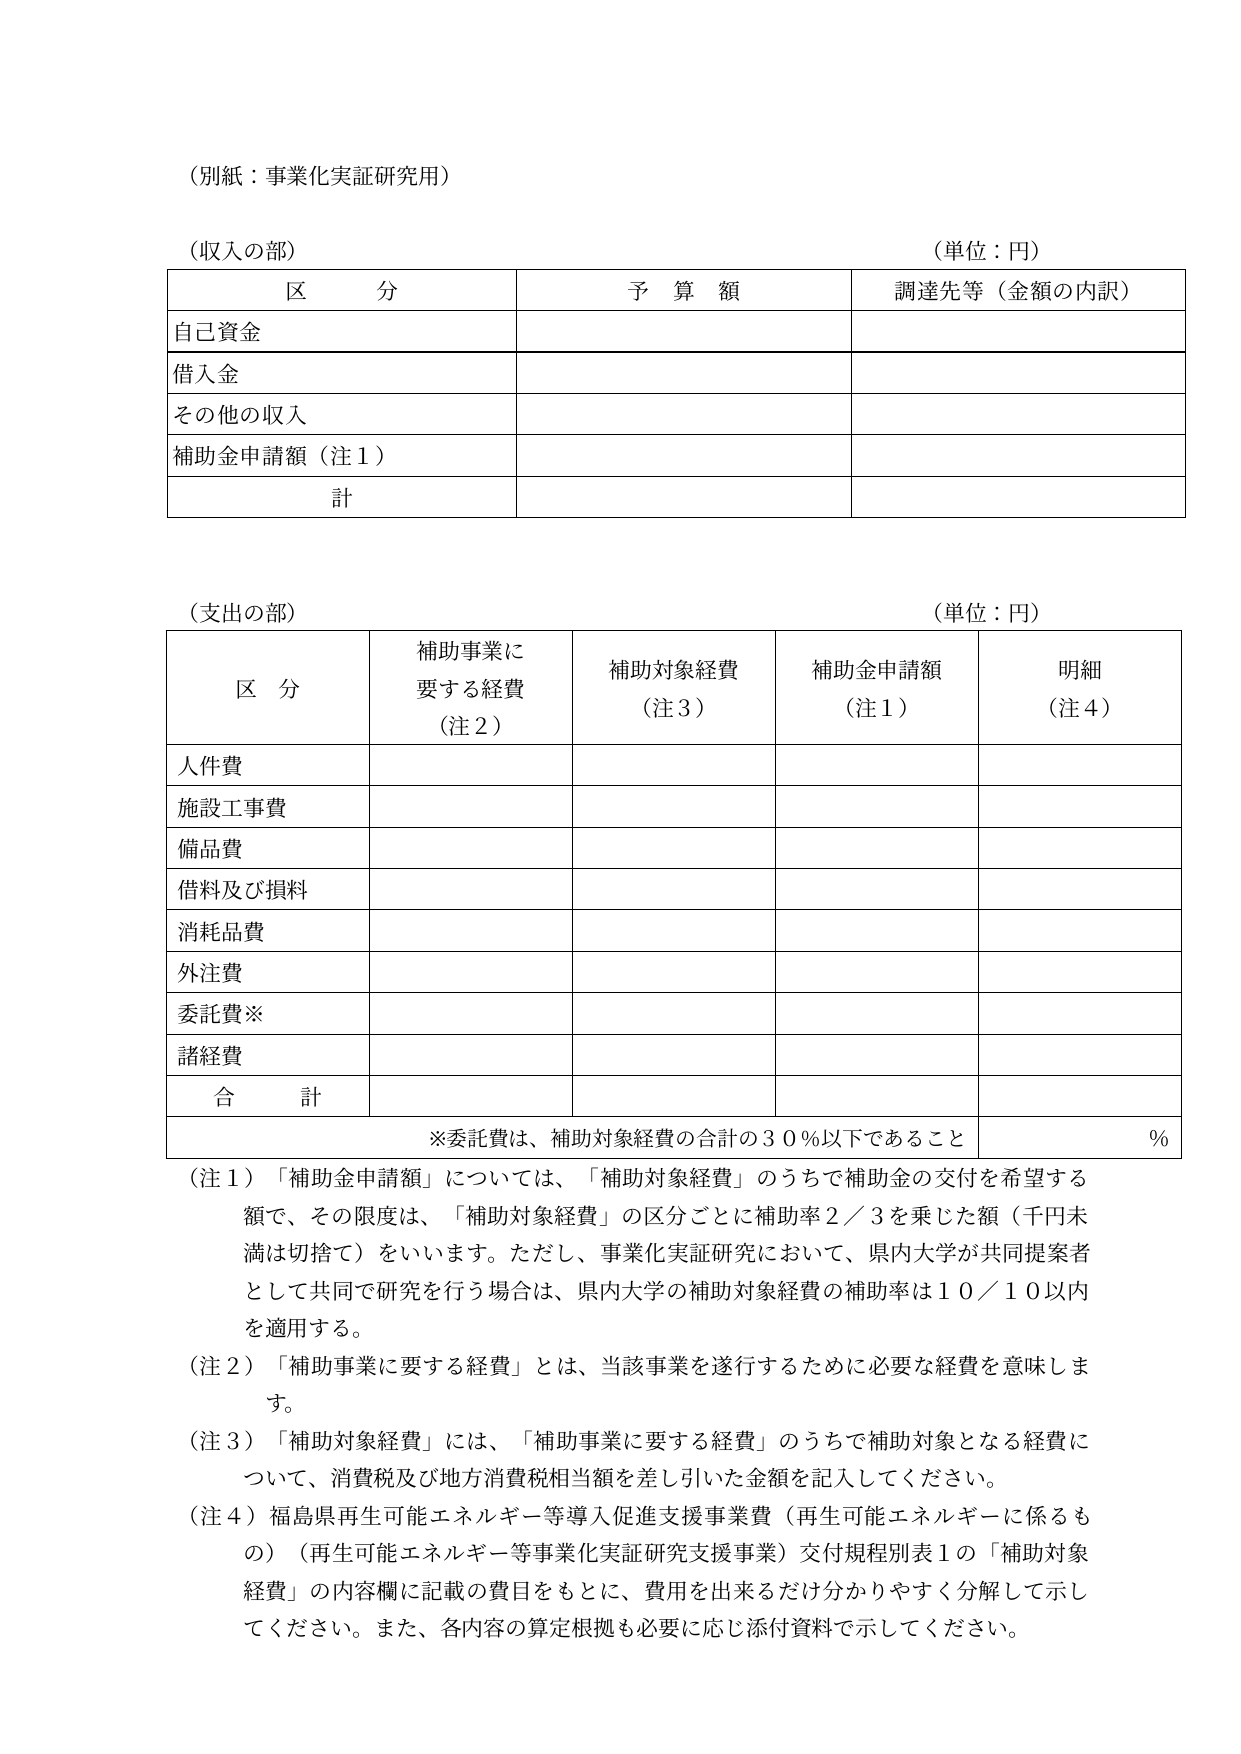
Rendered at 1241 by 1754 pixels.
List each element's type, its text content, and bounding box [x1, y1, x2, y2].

table_cell [573, 828, 775, 868]
table_cell [573, 910, 775, 951]
table_cell [852, 394, 1185, 434]
table_cell [979, 786, 1181, 827]
table_header 予 算 額 [517, 270, 851, 310]
table_cell [517, 394, 851, 434]
table_cell [517, 353, 851, 393]
table_header 補助金申請額 （注１） [776, 631, 978, 744]
table_cell [979, 993, 1181, 1033]
table_header 区 分 [168, 270, 516, 310]
text （注３）「補助対象経費」には、「補助事業に要する経費」のうちで補助対象となる経費について、消費税及び地方消費税相当額を差し引いた金額を記入してください。 [177, 1421, 1093, 1496]
table_cell [573, 869, 775, 909]
table_cell [370, 869, 572, 909]
text （支出の部） （単位：円） [177, 593, 1093, 630]
table_cell [979, 1076, 1181, 1116]
table_cell [852, 353, 1185, 393]
table_cell [573, 745, 775, 785]
table_cell [776, 910, 978, 951]
table_cell 自己資金 [168, 311, 516, 351]
table_cell [979, 745, 1181, 785]
table_cell 施設工事費 [167, 786, 369, 827]
table_cell [517, 311, 851, 351]
table_cell [776, 1076, 978, 1116]
table_cell [370, 745, 572, 785]
table_cell [852, 477, 1185, 517]
table_cell [370, 1035, 572, 1075]
table_cell [776, 952, 978, 992]
table_cell [370, 1076, 572, 1116]
table_cell [573, 1076, 775, 1116]
table_cell [776, 745, 978, 785]
table_cell [573, 993, 775, 1033]
table_cell [776, 1035, 978, 1075]
table_cell [979, 1035, 1181, 1075]
table_cell 消耗品費 [167, 910, 369, 951]
table_cell [517, 477, 851, 517]
table_cell その他の収入 [168, 394, 516, 434]
table_cell [776, 993, 978, 1033]
table_header 補助事業に 要する経費 （注２） [370, 631, 572, 744]
table_cell 計 [168, 477, 516, 517]
table_cell [370, 828, 572, 868]
table_cell 外注費 [167, 952, 369, 992]
table_header 区 分 [167, 631, 369, 744]
table_cell 諸経費 [167, 1035, 369, 1075]
table_header 補助対象経費 （注３） [573, 631, 775, 744]
table_header 明細 （注４） [979, 631, 1181, 744]
text （別紙：事業化実証研究用） [177, 156, 1093, 194]
table_cell [979, 869, 1181, 909]
table_cell 人件費 [167, 745, 369, 785]
table_cell [573, 952, 775, 992]
table_cell [776, 869, 978, 909]
table_cell [776, 828, 978, 868]
table_cell [573, 1035, 775, 1075]
table_cell [370, 993, 572, 1033]
table_cell ※委託費は、補助対象経費の合計の３０％以下であること [167, 1117, 978, 1157]
table_cell [979, 910, 1181, 951]
table_cell [370, 952, 572, 992]
text （注２）「補助事業に要する経費」とは、当該事業を遂行するために必要な経費を意味します。 [177, 1346, 1093, 1421]
table_cell 合 計 [167, 1076, 369, 1116]
table_cell 借入金 [168, 353, 516, 393]
table_cell [979, 828, 1181, 868]
table_cell 借料及び損料 [167, 869, 369, 909]
table_cell 補助金申請額（注１） [168, 435, 516, 476]
table_cell 備品費 [167, 828, 369, 868]
table_cell [370, 786, 572, 827]
text （注４）福島県再生可能エネルギー等導入促進支援事業費（再生可能エネルギーに係るもの）（再生可能エネルギー等事業化実証研究支援事業）交付規程別表１の「補助対象経費」の内容欄に記載の費目をもとに、費用を出来るだけ分かりやすく分解して示してください。また、各内容の算定根拠も必要に応じ添付資料で示してください。 [177, 1496, 1093, 1646]
table_cell [370, 910, 572, 951]
table_header 調達先等（金額の内訳） [852, 270, 1185, 310]
text （注１）「補助金申請額」については、「補助対象経費」のうちで補助金の交付を希望する額で、その限度は、「補助対象経費」の区分ごとに補助率２／３を乗じた額（千円未満は切捨て）をいいます。ただし、事業化実証研究において、県内大学が共同提案者として共同で研究を行う場合は、県内大学の補助対象経費の補助率は１０／１０以内を適用する。 [177, 1159, 1093, 1346]
table_cell [852, 311, 1185, 351]
table_cell [979, 952, 1181, 992]
text （収入の部） （単位：円） [177, 231, 1093, 269]
table_cell 委託費※ [167, 993, 369, 1033]
table_cell [573, 786, 775, 827]
table_cell [517, 435, 851, 476]
table_cell ％ [979, 1117, 1181, 1157]
table_cell [852, 435, 1185, 476]
table_cell [776, 786, 978, 827]
